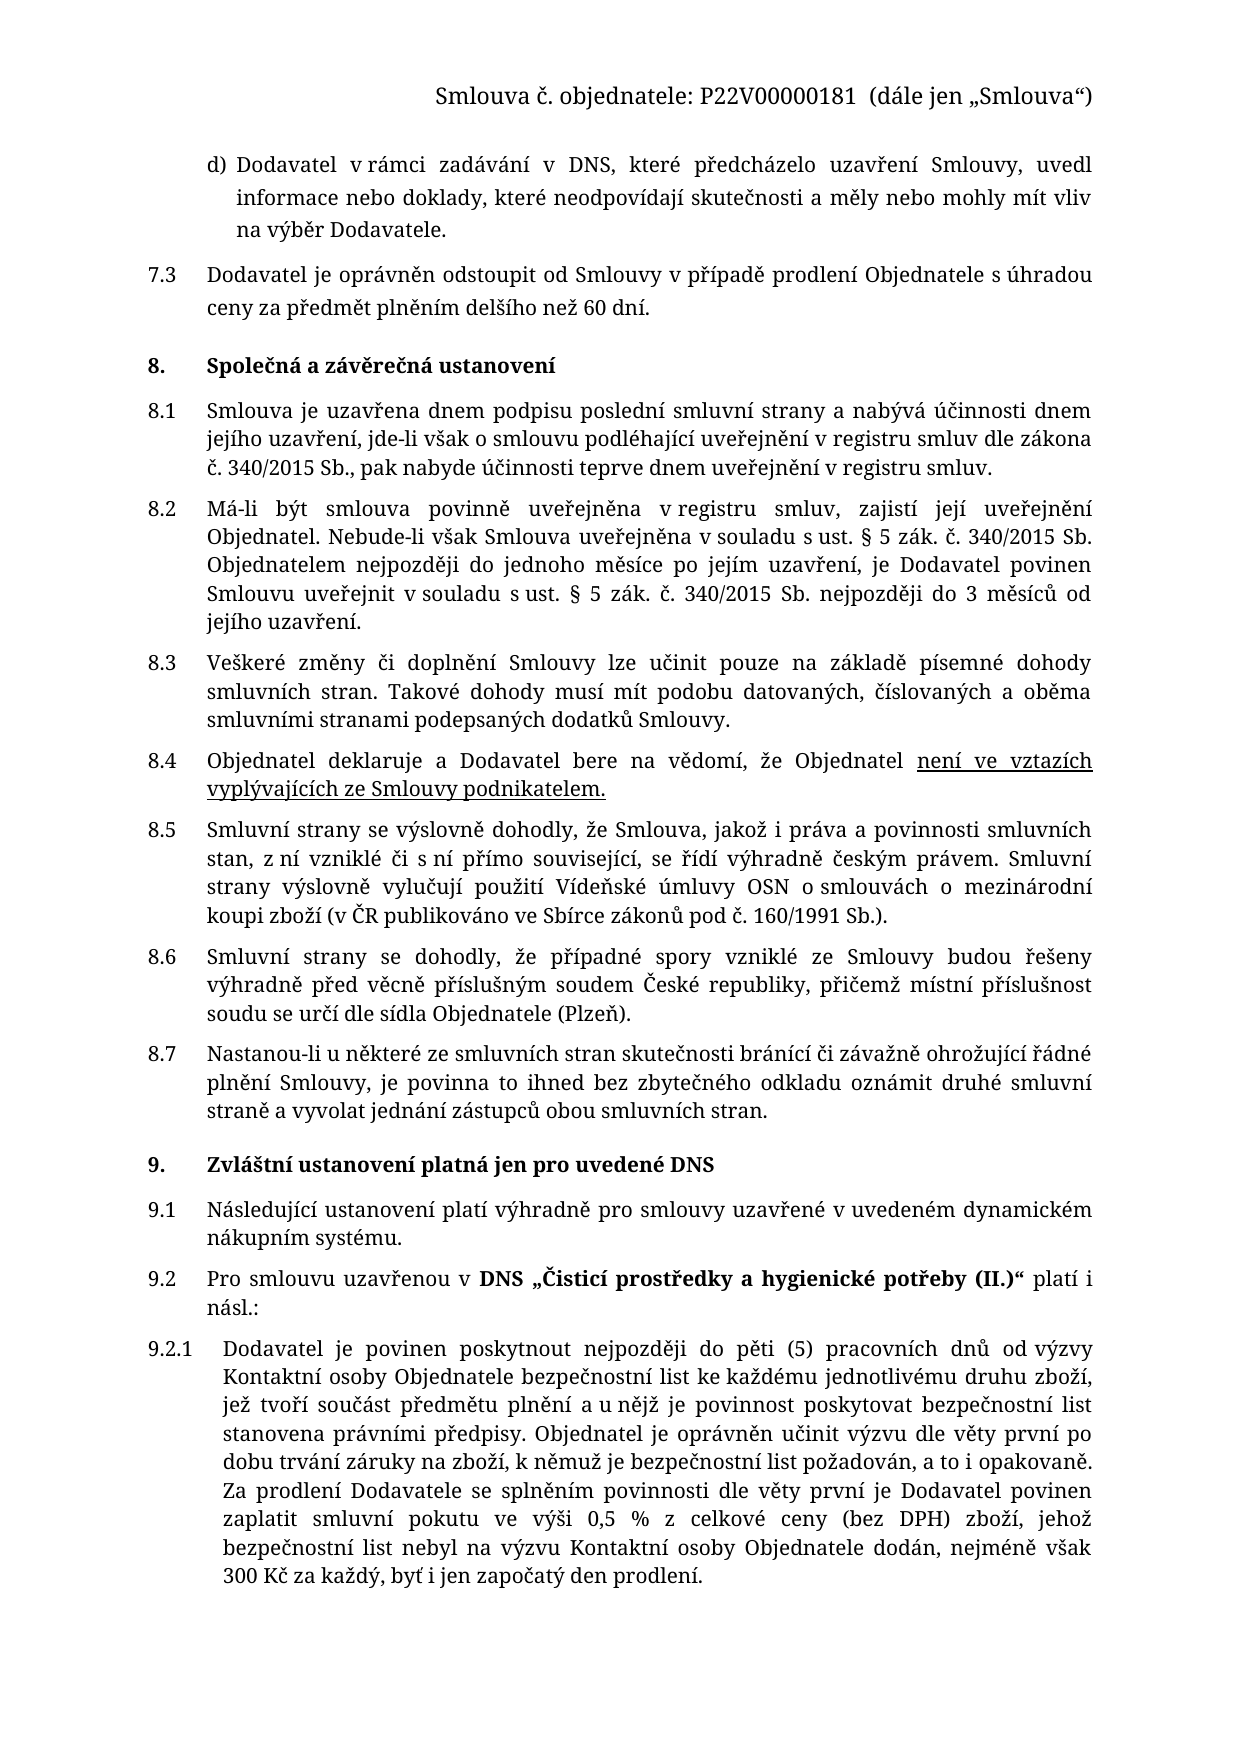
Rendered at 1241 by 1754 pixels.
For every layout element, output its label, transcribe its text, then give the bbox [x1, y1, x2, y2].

list Veškeré změny či doplnění Smlouvy lze učinit pouze na základě písemné dohody smluvních stran. Takové dohody musí mít podobu datovaných, číslovaných a oběma smluvními stranami podepsaných dodatků Smlouvy. [148, 648, 1093, 734]
list Dodavatel je oprávněn odstoupit od Smlouvy v případě prodlení Objednatele s úhradou ceny za předmět plněním delšího než 60 dní. [148, 261, 1093, 322]
list Dodavatel v rámci zadávání v DNS, které předcházelo uzavření Smlouvy, uvedl informace nebo doklady, které neodpovídají skutečnosti a měly nebo mohly mít vliv na výběr Dodavatele. [207, 150, 1093, 244]
list Smluvní strany se dohodly, že případné spory vzniklé ze Smlouvy budou řešeny výhradně před věcně příslušným soudem České republiky, přičemž místní příslušnost soudu se určí dle sídla Objednatele (Plzeň). [148, 942, 1093, 1027]
list Smluvní strany se výslovně dohodly, že Smlouva, jakož i práva a povinnosti smluvních stan, z ní vzniklé či s ní přímo související, se řídí výhradně českým právem. Smluvní strany výslovně vylučují použití Vídeňské úmluvy OSN o smlouvách o mezinárodní koupi zboží (v ČR publikováno ve Sbírce zákonů pod č. 160/1991 Sb.). [148, 816, 1093, 929]
list Nastanou-li u některé ze smluvních stran skutečnosti bránící či závažně ohrožující řádné plnění Smlouvy, je povinna to ihned bez zbytečného odkladu oznámit druhé smluvní straně a vyvolat jednání zástupců obou smluvních stran. [148, 1039, 1093, 1125]
list Zvláštní ustanovení platná jen pro uvedené DNS [148, 1150, 1093, 1178]
list Má-li být smlouva povinně uveřejněna v registru smluv, zajistí její uveřejnění Objednatel. Nebude-li však Smlouva uveřejněna v souladu s ust. § 5 zák. č. 340/2015 Sb. Objednatelem nejpozději do jednoho měsíce po jejím uzavření, je Dodavatel povinen Smlouvu uveřejnit v souladu s ust. § 5 zák. č. 340/2015 Sb. nejpozději do 3 měsíců od jejího uzavření. [148, 494, 1093, 636]
list Následující ustanovení platí výhradně pro smlouvy uzavřené v uvedeném dynamickém nákupním systému. [148, 1195, 1093, 1252]
list Objednatel deklaruje a Dodavatel bere na vědomí, že Objednatel není ve vztazích vyplývajících ze Smlouvy podnikatelem. [148, 746, 1093, 803]
list Společná a závěrečná ustanovení [148, 351, 1093, 379]
list Dodavatel je povinen poskytnout nejpozději do pěti (5) pracovních dnů od výzvy Kontaktní osoby Objednatele bezpečnostní list ke každému jednotlivému druhu zboží, jež tvoří součást předmětu plnění a u nějž je povinnost poskytovat bezpečnostní list stanovena právními předpisy. Objednatel je oprávněn učinit výzvu dle věty první po dobu trvání záruky na zboží, k němuž je bezpečnostní list požadován, a to i opakovaně. Za prodlení Dodavatele se splněním povinnosti dle věty první je Dodavatel povinen zaplatit smluvní pokutu ve výši 0,5 % z celkové ceny (bez DPH) zboží, jehož bezpečnostní list nebyl na výzvu Kontaktní osoby Objednatele dodán, nejméně však 300 Kč za každý, byť i jen započatý den prodlení. [148, 1334, 1093, 1590]
list Pro smlouvu uzavřenou v DNS „Čisticí prostředky a hygienické potřeby (II.)“ platí i násl.: [148, 1264, 1093, 1321]
list Smlouva je uzavřena dnem podpisu poslední smluvní strany a nabývá účinnosti dnem jejího uzavření, jde-li však o smlouvu podléhající uveřejnění v registru smluv dle zákona č. 340/2015 Sb., pak nabyde účinnosti teprve dnem uveřejnění v registru smluv. [148, 396, 1093, 481]
